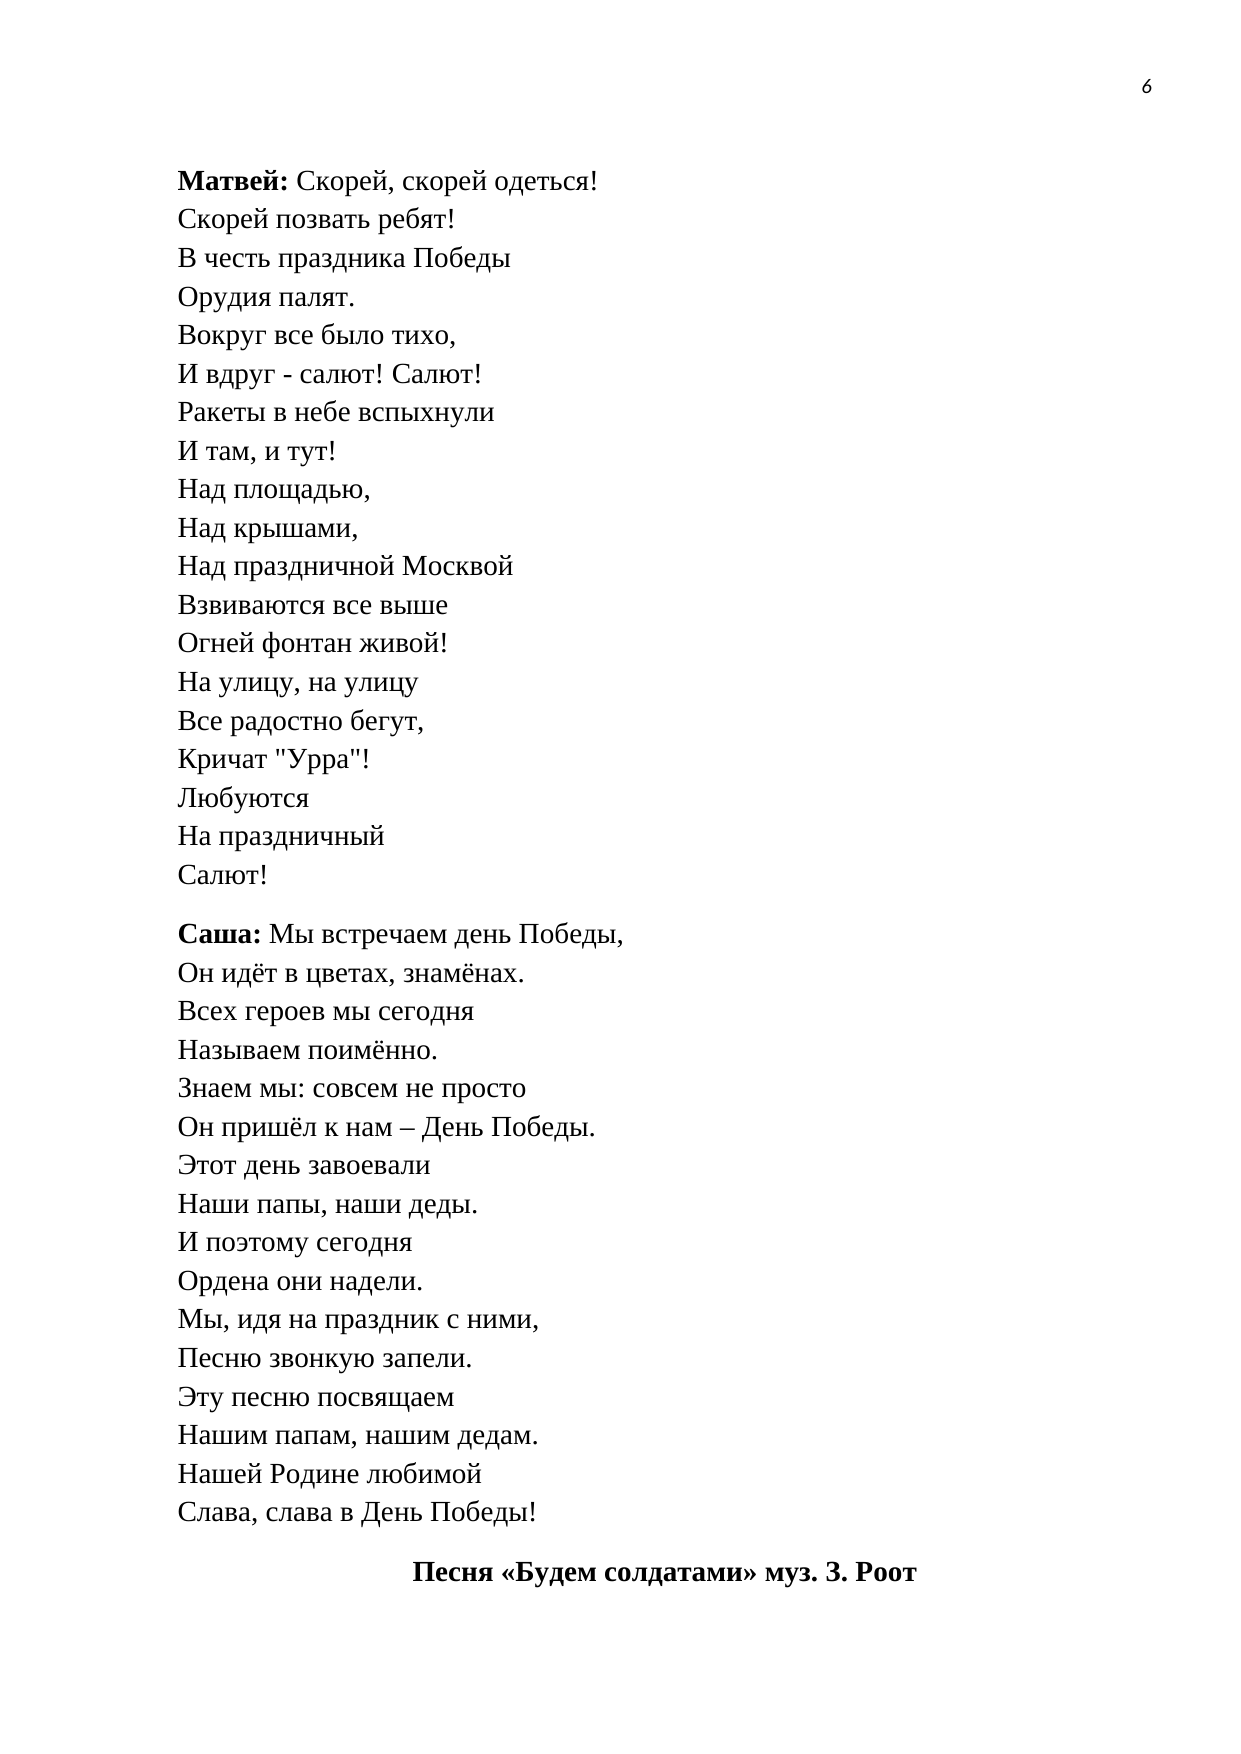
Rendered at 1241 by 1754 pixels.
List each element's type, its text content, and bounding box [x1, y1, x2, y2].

text Песня «Будем солдатами» муз. З. Роот [177, 1554, 1152, 1587]
text Саша: Мы встречаем день Победы, Он идёт в цветах, знамёнах. Всех героев мы сегодня Называем поимённо. Знаем мы: совсем не просто Он пришёл к нам – День Победы. Этот день завоевали Наши папы, наши деды. И поэтому сегодня Ордена они надели. Мы, идя на праздник с ними, Песню звонкую запели. Эту песню посвящаем Нашим папам, нашим дедам. Нашей Родине любимой Слава, слава в День Победы! [177, 916, 1152, 1528]
text Матвей: Скорей, скорей одеться! Скорей позвать ребят! В честь праздника Победы Орудия палят. Вокруг все было тихо, И вдруг - салют! Салют! Ракеты в небе вспыхнули И там, и тут! Над площадью, Над крышами, Над праздничной Москвой Взвиваются все выше Огней фонтан живой! На улицу, на улицу Все радостно бегут, Кричат "Урра"! Любуются На праздничный Салют! [177, 124, 1152, 890]
